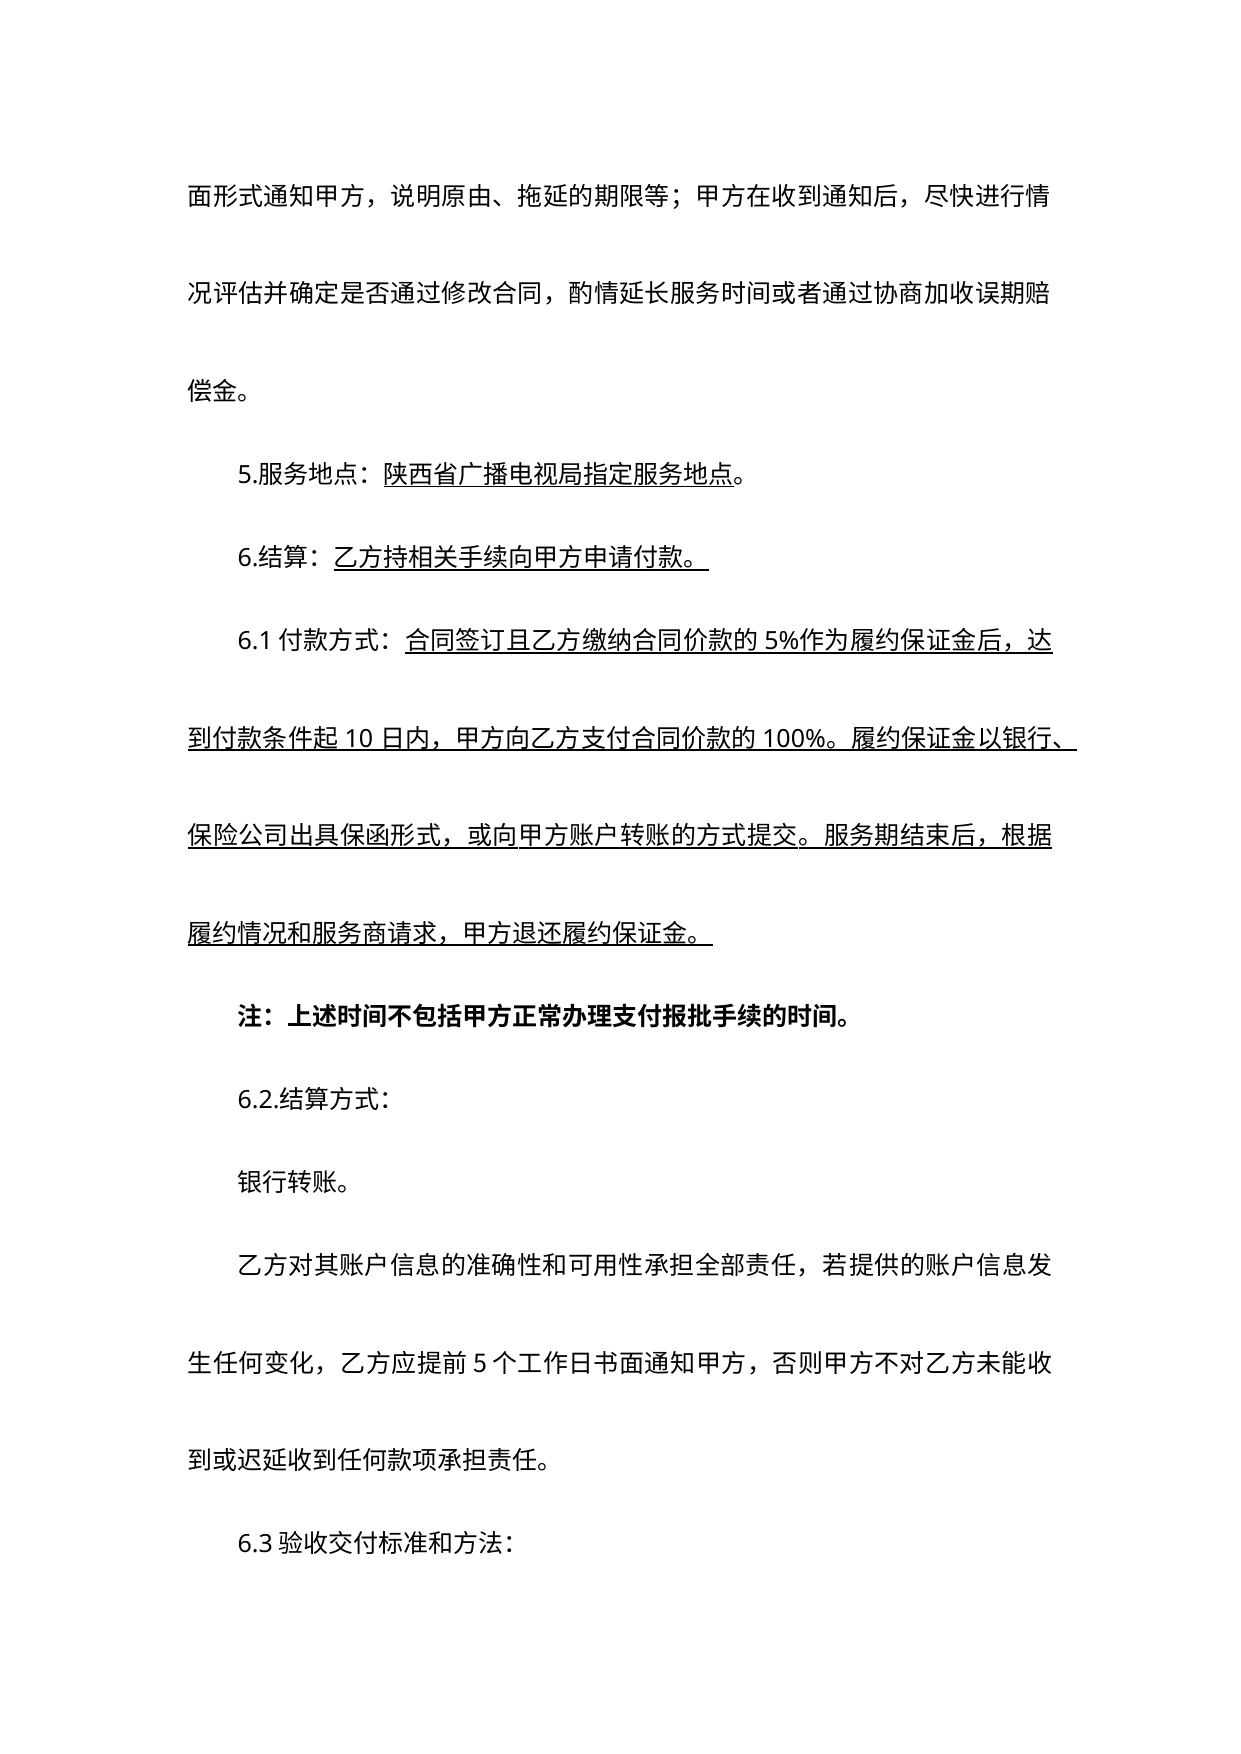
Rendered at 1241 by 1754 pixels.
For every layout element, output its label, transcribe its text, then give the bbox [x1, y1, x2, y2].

text 注：上述时间不包括甲方正常办理支付报批手续的时间。 [187, 982, 1053, 1047]
text 6.结算：乙方持相关手续向甲方申请付款。 [187, 523, 1053, 588]
text 6.1付款方式：合同签订且乙方缴纳合同价款的5%作为履约保证金后，达到付款条件起 10 日内，甲方向乙方支付合同价款的100%。履约保证金以银行、保险公司出具保函形式，或向甲方账户转账的方式提交。服务期结束后，根据履约情况和服务商请求，甲方退还履约保证金。 [187, 750, 1053, 964]
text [187, 162, 1053, 422]
text 乙方对其账户信息的准确性和可用性承担全部责任，若提供的账户信息发生任何变化，乙方应提前5个工作日书面通知甲方，否则甲方不对乙方未能收到或迟延收到任何款项承担责任。 [187, 1231, 1053, 1491]
text 6.1付款方式：合同签订且乙方缴纳合同价款的5%作为履约保证金后，达到付款条件起 10 日内，甲方向乙方支付合同价款的100%。履约保证金以银行、保险公司出具保函形式，或向甲方账户转账的方式提交。服务期结束后，根据履约情况和服务商请求，甲方退还履约保证金。 [187, 606, 1053, 749]
text 银行转账。 [187, 1148, 1053, 1213]
text 6.2.结算方式： [187, 1065, 1053, 1130]
text 6.3验收交付标准和方法： [187, 1509, 1053, 1574]
text 5.服务地点：陕西省广播电视局指定服务地点。 [187, 440, 1053, 505]
